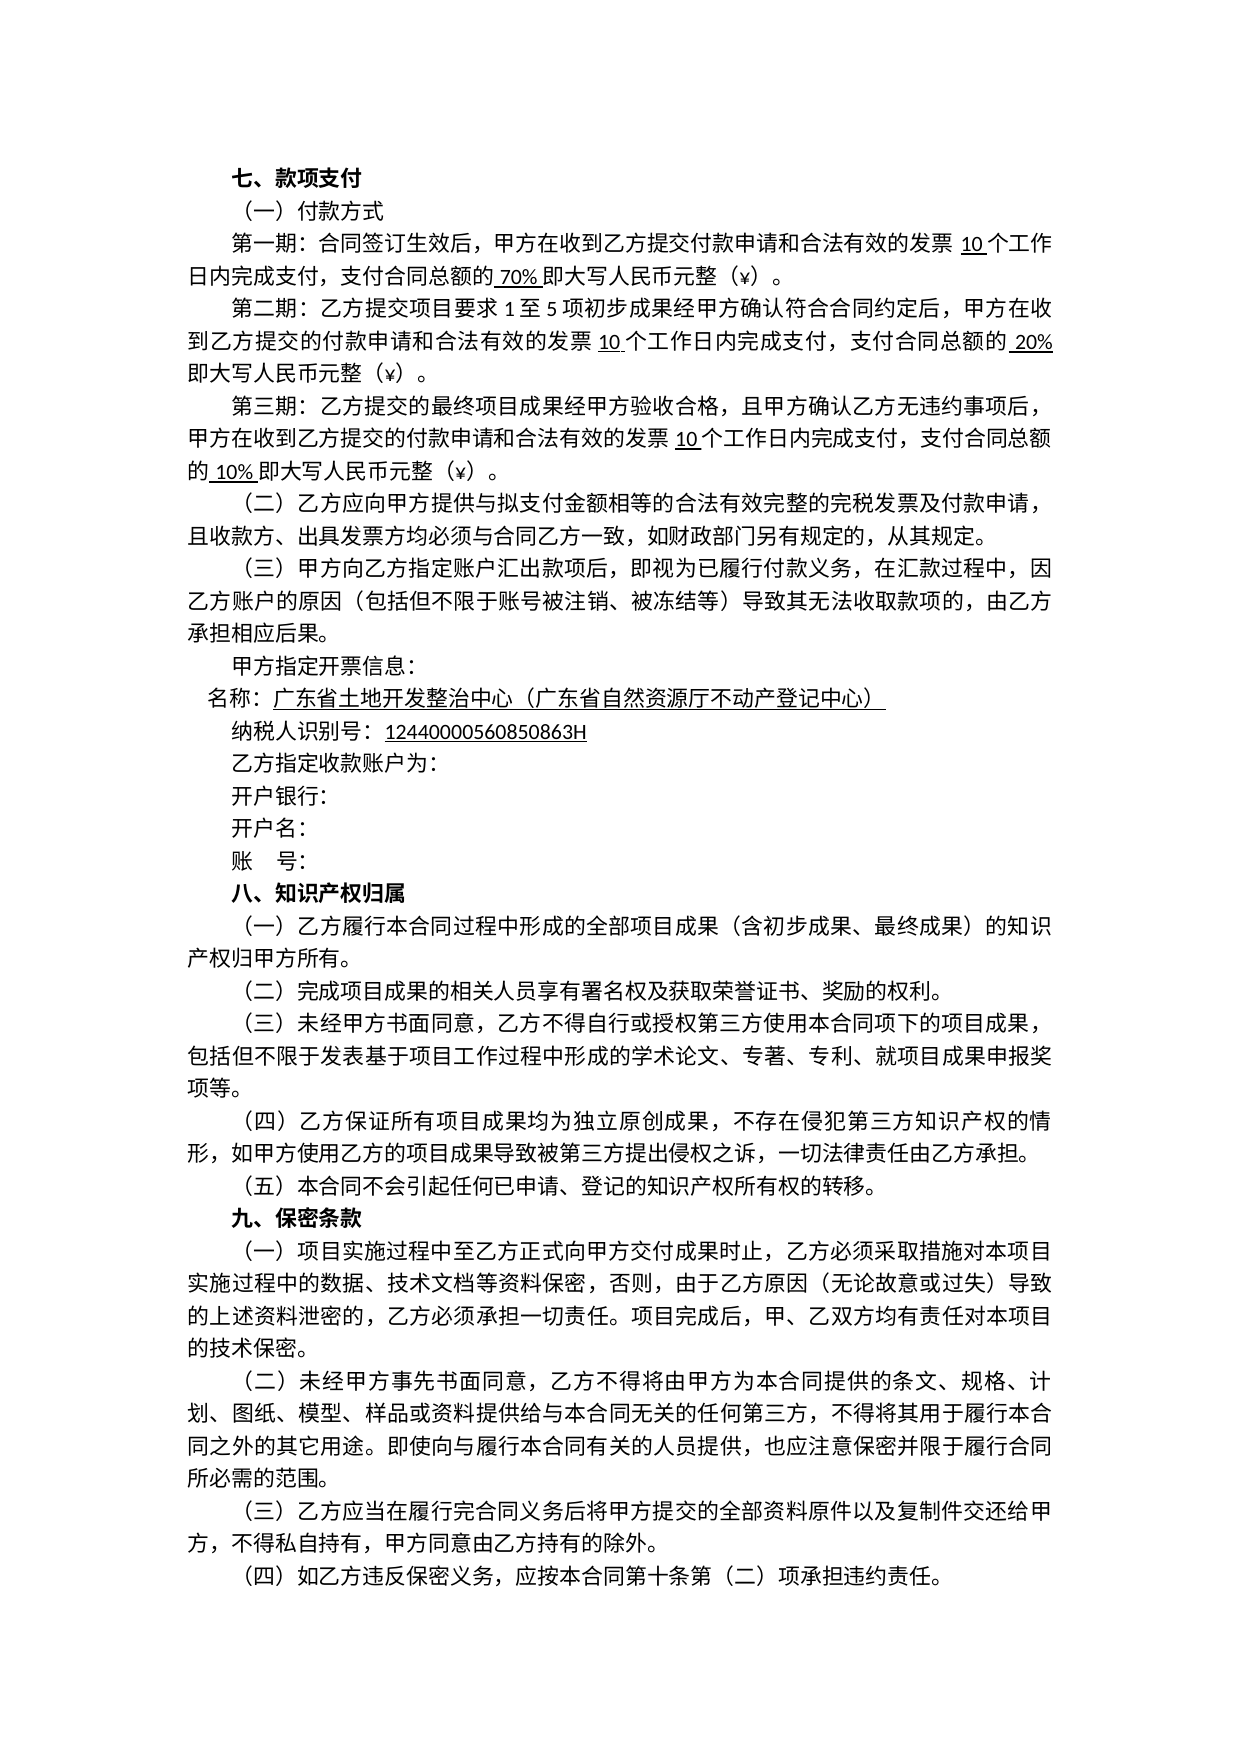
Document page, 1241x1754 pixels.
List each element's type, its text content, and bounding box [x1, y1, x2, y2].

text 甲方指定开票信息： [187, 649, 1053, 682]
text （二）乙方应向甲方提供与拟支付金额相等的合法有效完整的完税发票及付款申请，且收款方、出具发票方均必须与合同乙方一致，如财政部门另有规定的，从其规定。 [187, 487, 1053, 552]
text 八、知识产权归属 [187, 877, 1053, 909]
text 开户名： [187, 812, 1053, 844]
text （一）项目实施过程中至乙方正式向甲方交付成果时止，乙方必须采取措施对本项目实施过程中的数据、技术文档等资料保密，否则，由于乙方原因（无论故意或过失）导致的上述资料泄密的，乙方必须承担一切责任。项目完成后，甲、乙双方均有责任对本项目的技术保密。 [187, 1234, 1053, 1364]
text （一）付款方式 [187, 194, 1053, 227]
text （二）完成项目成果的相关人员享有署名权及获取荣誉证书、奖励的权利。 [187, 974, 1053, 1007]
text 名称：广东省土地开发整治中心（广东省自然资源厅不动产登记中心） [187, 682, 1053, 714]
text 开户银行： [187, 779, 1053, 812]
text （五）本合同不会引起任何已申请、登记的知识产权所有权的转移。 [187, 1169, 1053, 1202]
text （一）乙方履行本合同过程中形成的全部项目成果（含初步成果、最终成果）的知识产权归甲方所有。 [187, 909, 1053, 974]
text 第三期：乙方提交的最终项目成果经甲方验收合格，且甲方确认乙方无违约事项后，甲方在收到乙方提交的付款申请和合法有效的发票10个工作日内完成支付，支付合同总额的 10% 即大写人民币元整（¥）。 [187, 389, 1053, 487]
text 第二期：乙方提交项目要求1至5项初步成果经甲方确认符合合同约定后，甲方在收到乙方提交的付款申请和合法有效的发票10个工作日内完成支付，支付合同总额的 20% 即大写人民币元整（¥）。 [187, 292, 1053, 389]
text （三）乙方应当在履行完合同义务后将甲方提交的全部资料原件以及复制件交还给甲方，不得私自持有，甲方同意由乙方持有的除外。 [187, 1494, 1053, 1559]
text 乙方指定收款账户为： [187, 747, 1053, 779]
text （四）乙方保证所有项目成果均为独立原创成果，不存在侵犯第三方知识产权的情形，如甲方使用乙方的项目成果导致被第三方提出侵权之诉，一切法律责任由乙方承担。 [187, 1104, 1053, 1169]
text 纳税人识别号：12440000560850863H [187, 714, 1053, 747]
text 七、款项支付 [187, 162, 1053, 194]
text （二）未经甲方事先书面同意，乙方不得将由甲方为本合同提供的条文、规格、计划、图纸、模型、样品或资料提供给与本合同无关的任何第三方，不得将其用于履行本合同之外的其它用途。即使向与履行本合同有关的人员提供，也应注意保密并限于履行合同所必需的范围。 [187, 1364, 1053, 1494]
text （三）未经甲方书面同意，乙方不得自行或授权第三方使用本合同项下的项目成果，包括但不限于发表基于项目工作过程中形成的学术论文、专著、专利、就项目成果申报奖项等。 [187, 1007, 1053, 1104]
text （四）如乙方违反保密义务，应按本合同第十条第（二）项承担违约责任。 [187, 1559, 1053, 1592]
text 账 号： [187, 844, 1053, 877]
text 九、保密条款 [187, 1202, 1053, 1234]
text （三）甲方向乙方指定账户汇出款项后，即视为已履行付款义务，在汇款过程中，因乙方账户的原因（包括但不限于账号被注销、被冻结等）导致其无法收取款项的，由乙方承担相应后果。 [187, 552, 1053, 649]
text 第一期：合同签订生效后，甲方在收到乙方提交付款申请和合法有效的发票10个工作日内完成支付，支付合同总额的 70% 即大写人民币元整（¥）。 [187, 227, 1053, 292]
